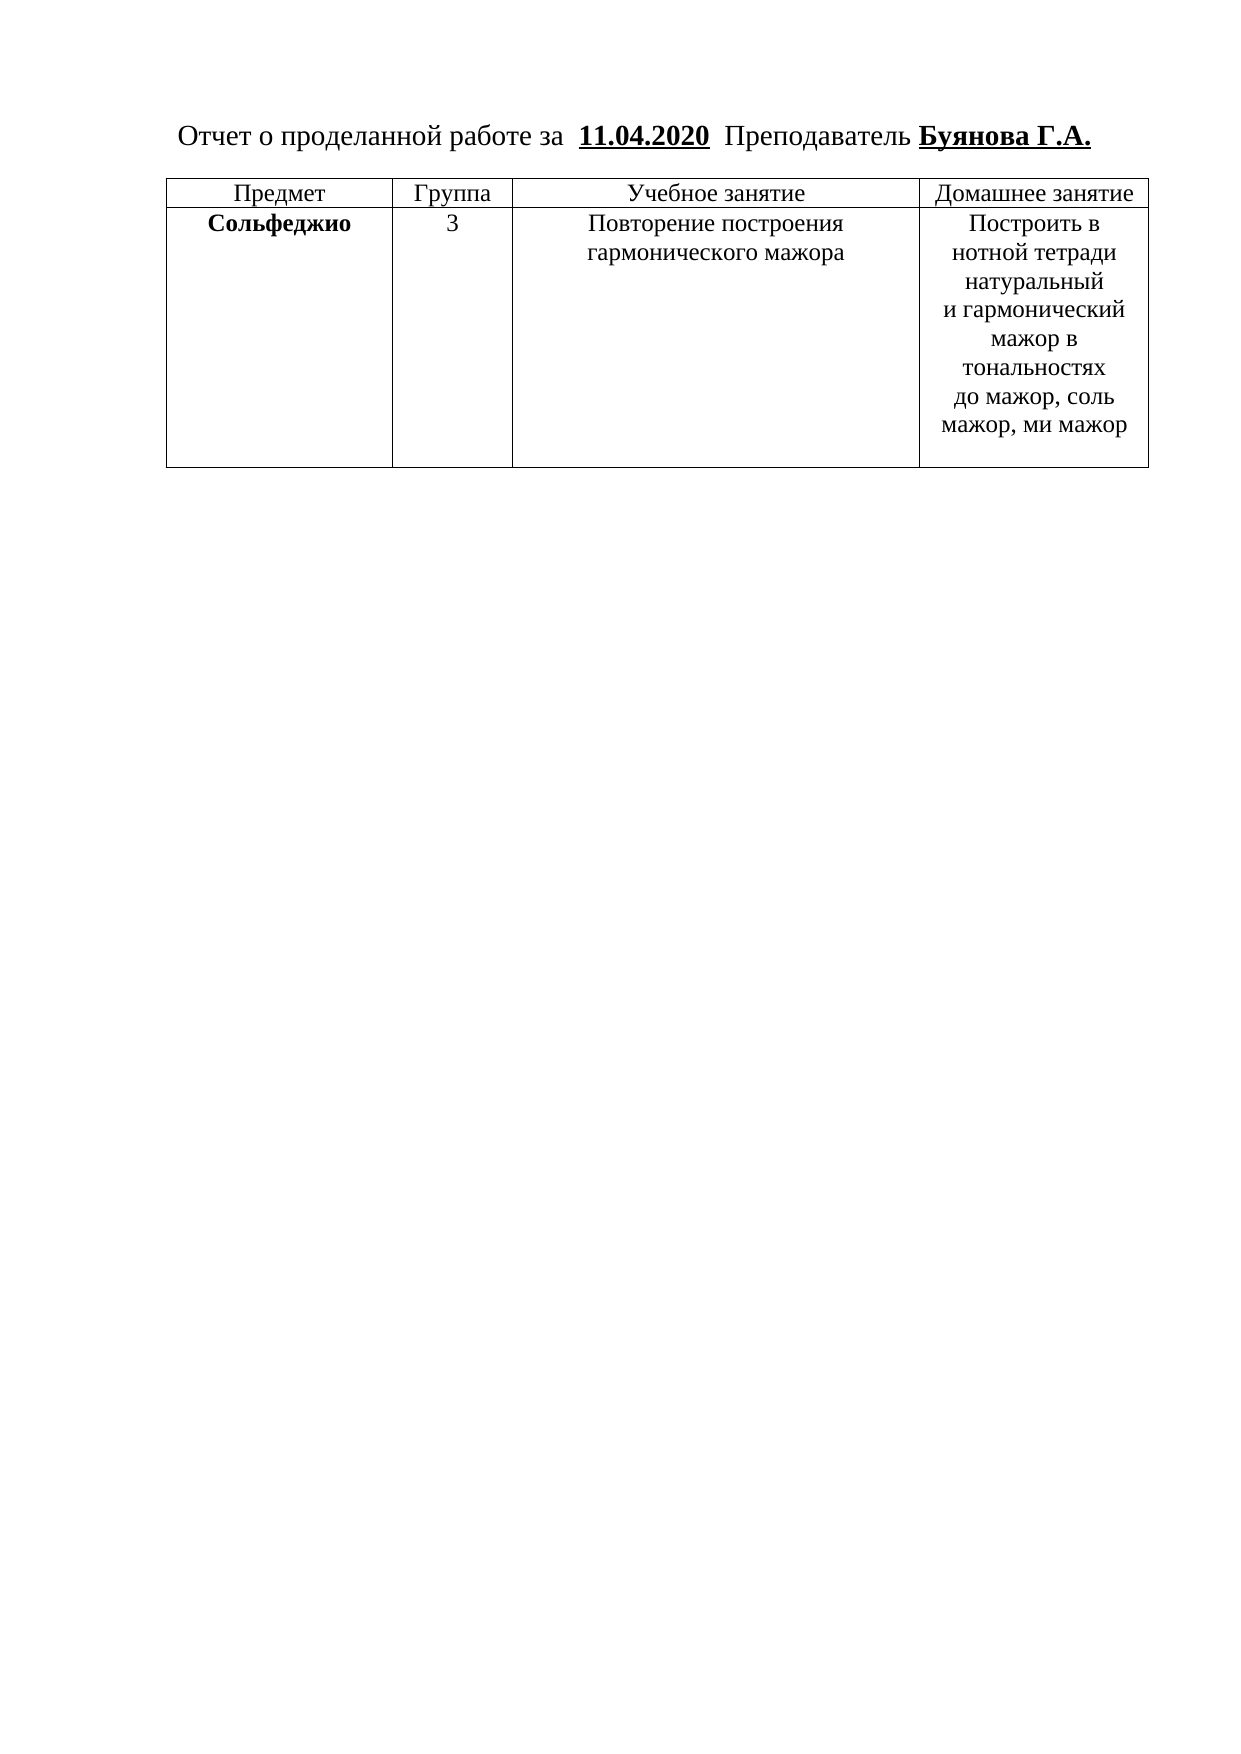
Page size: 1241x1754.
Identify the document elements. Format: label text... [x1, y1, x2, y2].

table_cell 3 [393, 208, 512, 467]
table_header Учебное занятие [513, 179, 919, 207]
text Отчет о проделанной работе за 11.04.2020 Преподаватель Буянова Г.А. [177, 118, 1152, 152]
table_cell Повторение построения гармонического мажора [513, 208, 919, 467]
table_header Предмет [167, 179, 392, 207]
table_cell Сольфеджио [167, 208, 392, 467]
table_header Группа [393, 179, 512, 207]
table_cell Построить в нотной тетради натуральный и гармонический мажор в тональностях до мажор, соль мажор, ми мажор [920, 208, 1148, 467]
table_header Домашнее занятие [920, 179, 1148, 207]
